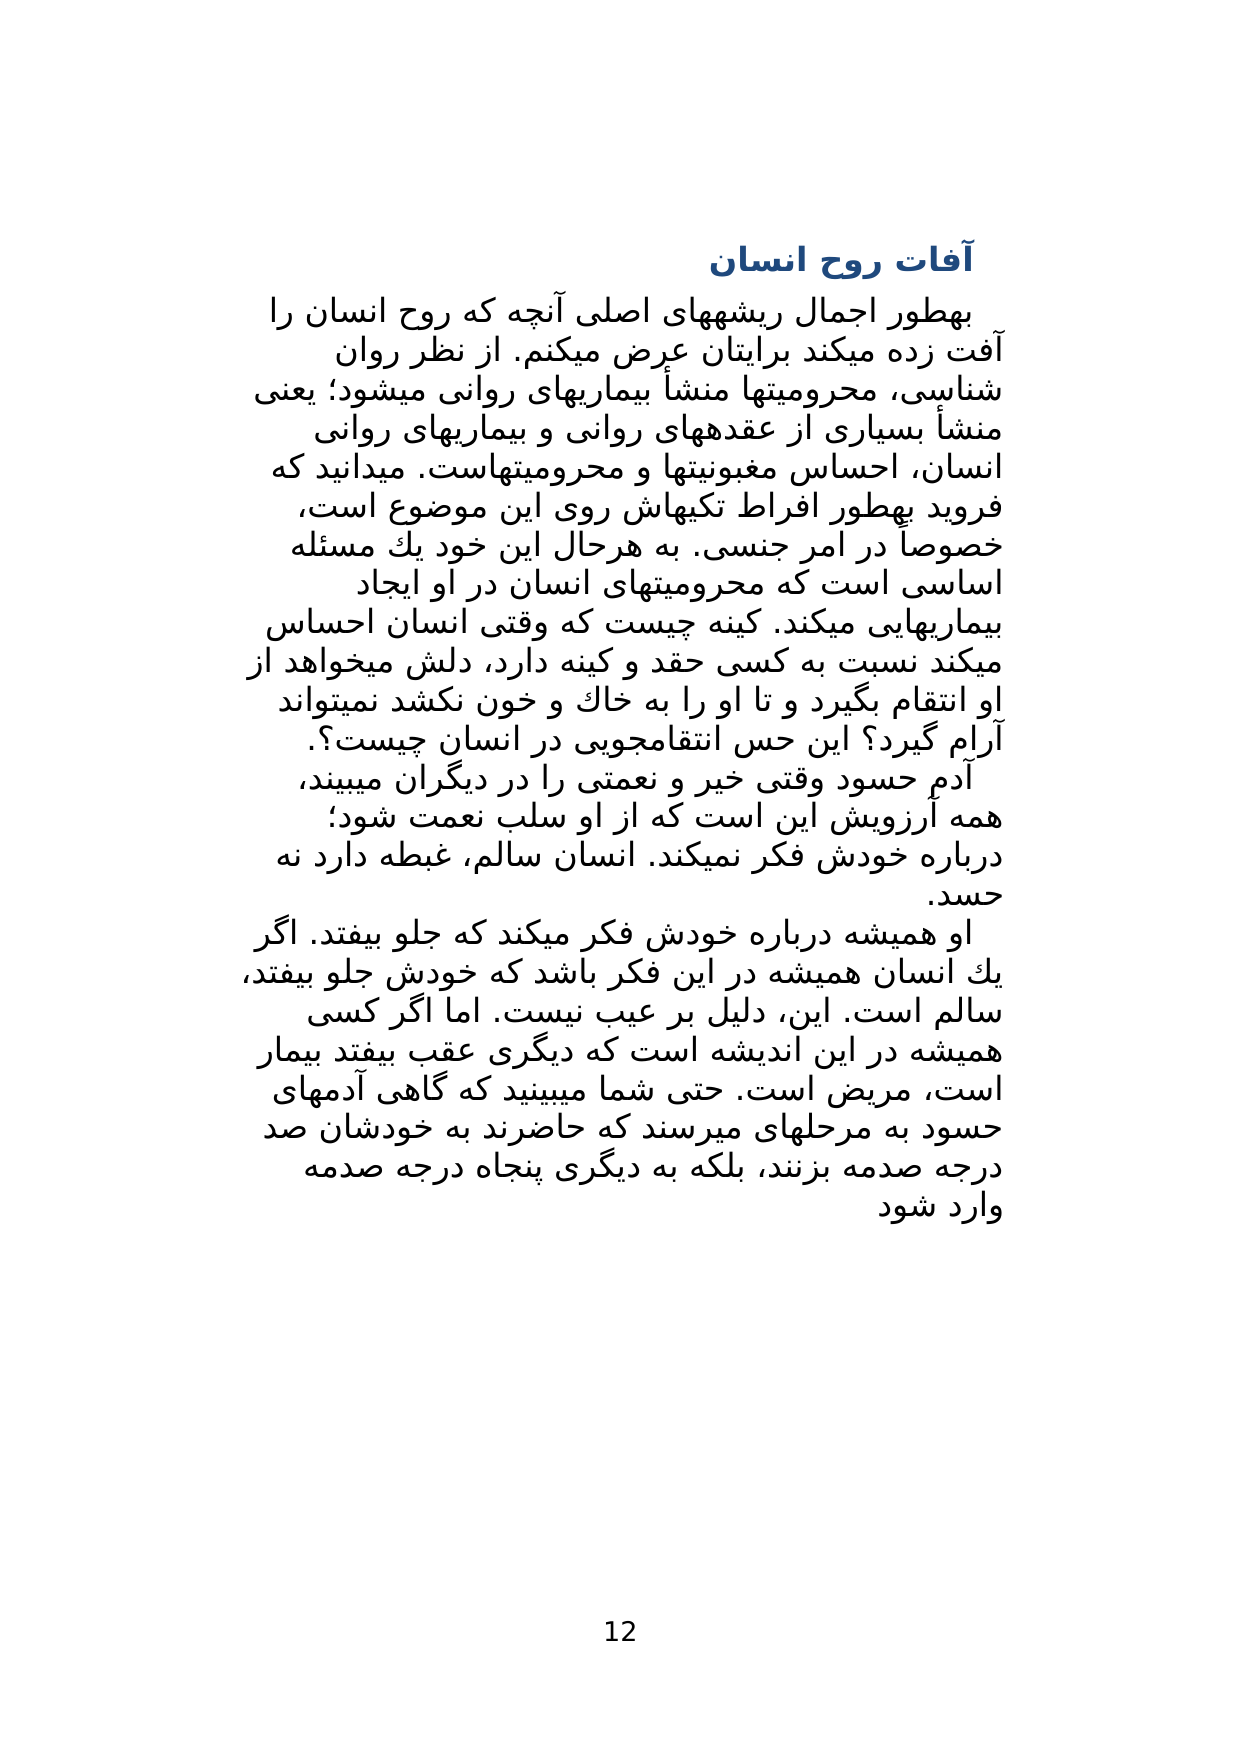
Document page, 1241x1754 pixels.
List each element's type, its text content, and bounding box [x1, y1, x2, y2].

subtitle آفات روح انسان‏ [236, 241, 1004, 279]
text به‏طور اجمال ريشه‏های اصلی آنچه كه روح انسان را آفت زده می‏كند برايتان عرض می‏كنم. از نظر روان شناسی، محروميتها منشأ بيماريهای روانی می‏شود؛ يعنی منشأ بسياری از عقده‏های روانی و بيماريهای روانی انسان، احساس مغبونيتها و محروميتهاست. می‏دانيد كه فرويد به‏طور افراط تكيه‏اش روی اين موضوع است، خصوصاً در امر جنسی. به هرحال اين خود يك مسئله اساسی است كه محروميتهای انسان در او ايجاد بيماريهايی می‏كند. كينه چيست كه وقتی انسان احساس می‏كند نسبت به كسی حقد و كينه دارد، دلش می‏خواهد از او انتقام بگيرد و تا او را به خاك و خون نكشد نمی‏تواند آرام گيرد؟ اين حس انتقامجويی در انسان چيست؟. [236, 292, 1004, 758]
text او هميشه درباره خودش فكر می‏كند كه جلو بيفتد. اگر يك انسان هميشه در اين فكر باشد كه خودش جلو بيفتد، سالم است. اين، دليل بر عيب نيست. اما اگر كسی هميشه در اين انديشه است كه ديگری عقب بيفتد بيمار است، مريض است. حتی شما می‏بينيد كه گاهی آدمهای حسود به مرحله‏ای می‏رسند كه حاضرند به خودشان صد درجه صدمه بزنند، بلكه به ديگری پنجاه درجه صدمه وارد شود [236, 913, 1004, 1224]
text آدم حسود وقتی خير و نعمتی را در ديگران می‏بيند، همه آرزويش اين است كه از او سلب نعمت شود؛ درباره خودش فكر نمی‏كند. انسان سالم، غبطه دارد نه حسد. [236, 758, 1004, 913]
